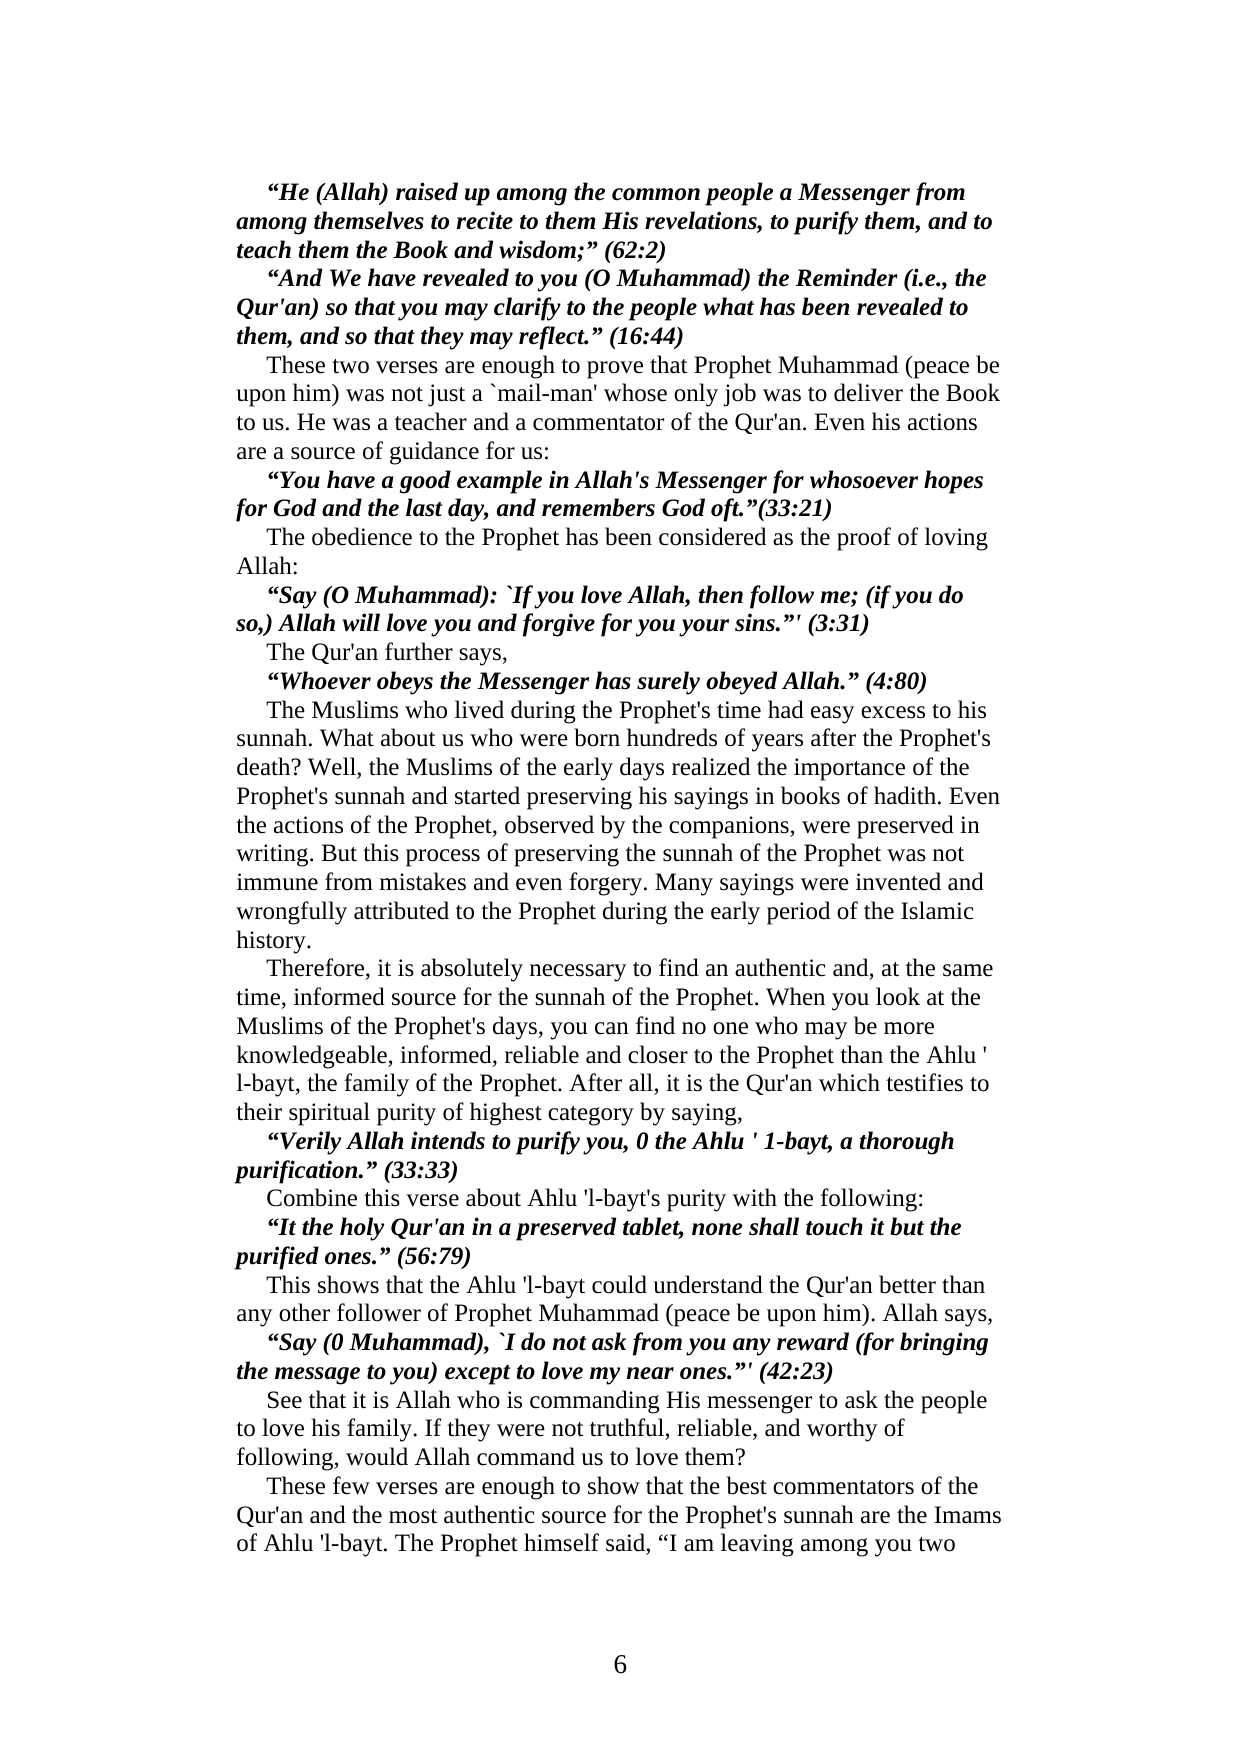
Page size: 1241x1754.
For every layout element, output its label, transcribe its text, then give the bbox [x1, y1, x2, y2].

text These two verses are enough to prove that Prophet Muhammad (peace be upon him) was not just a `mail-man' whose only job was to deliver the Book to us. He was a teacher and a commentator of the Qur'an. Even his actions are a source of guidance for us: [236, 350, 1004, 465]
text “It the holy Qur'an in a preserved tablet, none shall touch it but the purified ones.” (56:79) [236, 1212, 1004, 1270]
text Combine this verse about Ahlu 'l-bayt's purity with the following: [236, 1183, 1004, 1212]
text “You have a good example in Allah's Messenger for whosoever hopes for God and the last day, and remembers God oft.”(33:21) [236, 465, 1004, 522]
text “Say (O Muhammad): `If you love Allah, then follow me; (if you do so,) Allah will love you and forgive for you your sins.”' (3:31) [236, 580, 1004, 637]
text “Verily Allah intends to purify you, 0 the Ahlu ' 1-bayt, a thorough purification.” (33:33) [236, 1126, 1004, 1183]
text Therefore, it is absolutely necessary to find an authentic and, at the same time, informed source for the sunnah of the Prophet. When you look at the Muslims of the Prophet's days, you can find no one who may be more knowledgeable, in­formed, reliable and closer to the Prophet than the Ahlu ' l-bayt, the family of the Prophet. After all, it is the Qur'an which testifies to their spiritual purity of highest category by saying, [236, 953, 1004, 1126]
text The Qur'an further says, [236, 637, 1004, 666]
text The obedience to the Prophet has been considered as the proof of loving Allah: [236, 522, 1004, 580]
text See that it is Allah who is commanding His messenger to ask the people to love his family. If they were not truthful, reliable, and worthy of following, would Allah command us to love them? [236, 1385, 1004, 1471]
text The Muslims who lived during the Prophet's time had easy excess to his sunnah. What about us who were born hundreds of years after the Prophet's death? Well, the Muslims of the early days realized the importance of the Prophet's sunnah and started preserving his sayings in books of hadith. Even the actions of the Prophet, observed by the companions, were preserved in writing. But this process of preserving the sunnah of the Prophet was not immune from mistakes and even forgery. Many sayings were invented and wrongfully attributed to the Prophet during the early period of the Islamic history. [236, 695, 1004, 953]
text This shows that the Ahlu 'l-bayt could understand the Qur'an better than any other follower of Prophet Muhammad (peace be upon him). Allah says, [236, 1270, 1004, 1327]
text “Say (0 Muhammad), `I do not ask from you any reward (for bringing the message to you) except to love my near ones.”' (42:23) [236, 1327, 1004, 1385]
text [236, 1471, 1004, 1557]
text “And We have revealed to you (O Muhammad) the Reminder (i.e., the Qur'an) so that you may clarify to the people what has been revealed to them, and so that they may reflect.” (16:44) [236, 263, 1004, 350]
text “He (Allah) raised up among the common people a Messenger from among themselves to recite to them His revelations, to purify them, and to teach them the Book and wisdom;” (62:2) [236, 177, 1004, 263]
text “Whoever obeys the Messenger has surely obeyed Allah.” (4:80) [236, 666, 1004, 695]
